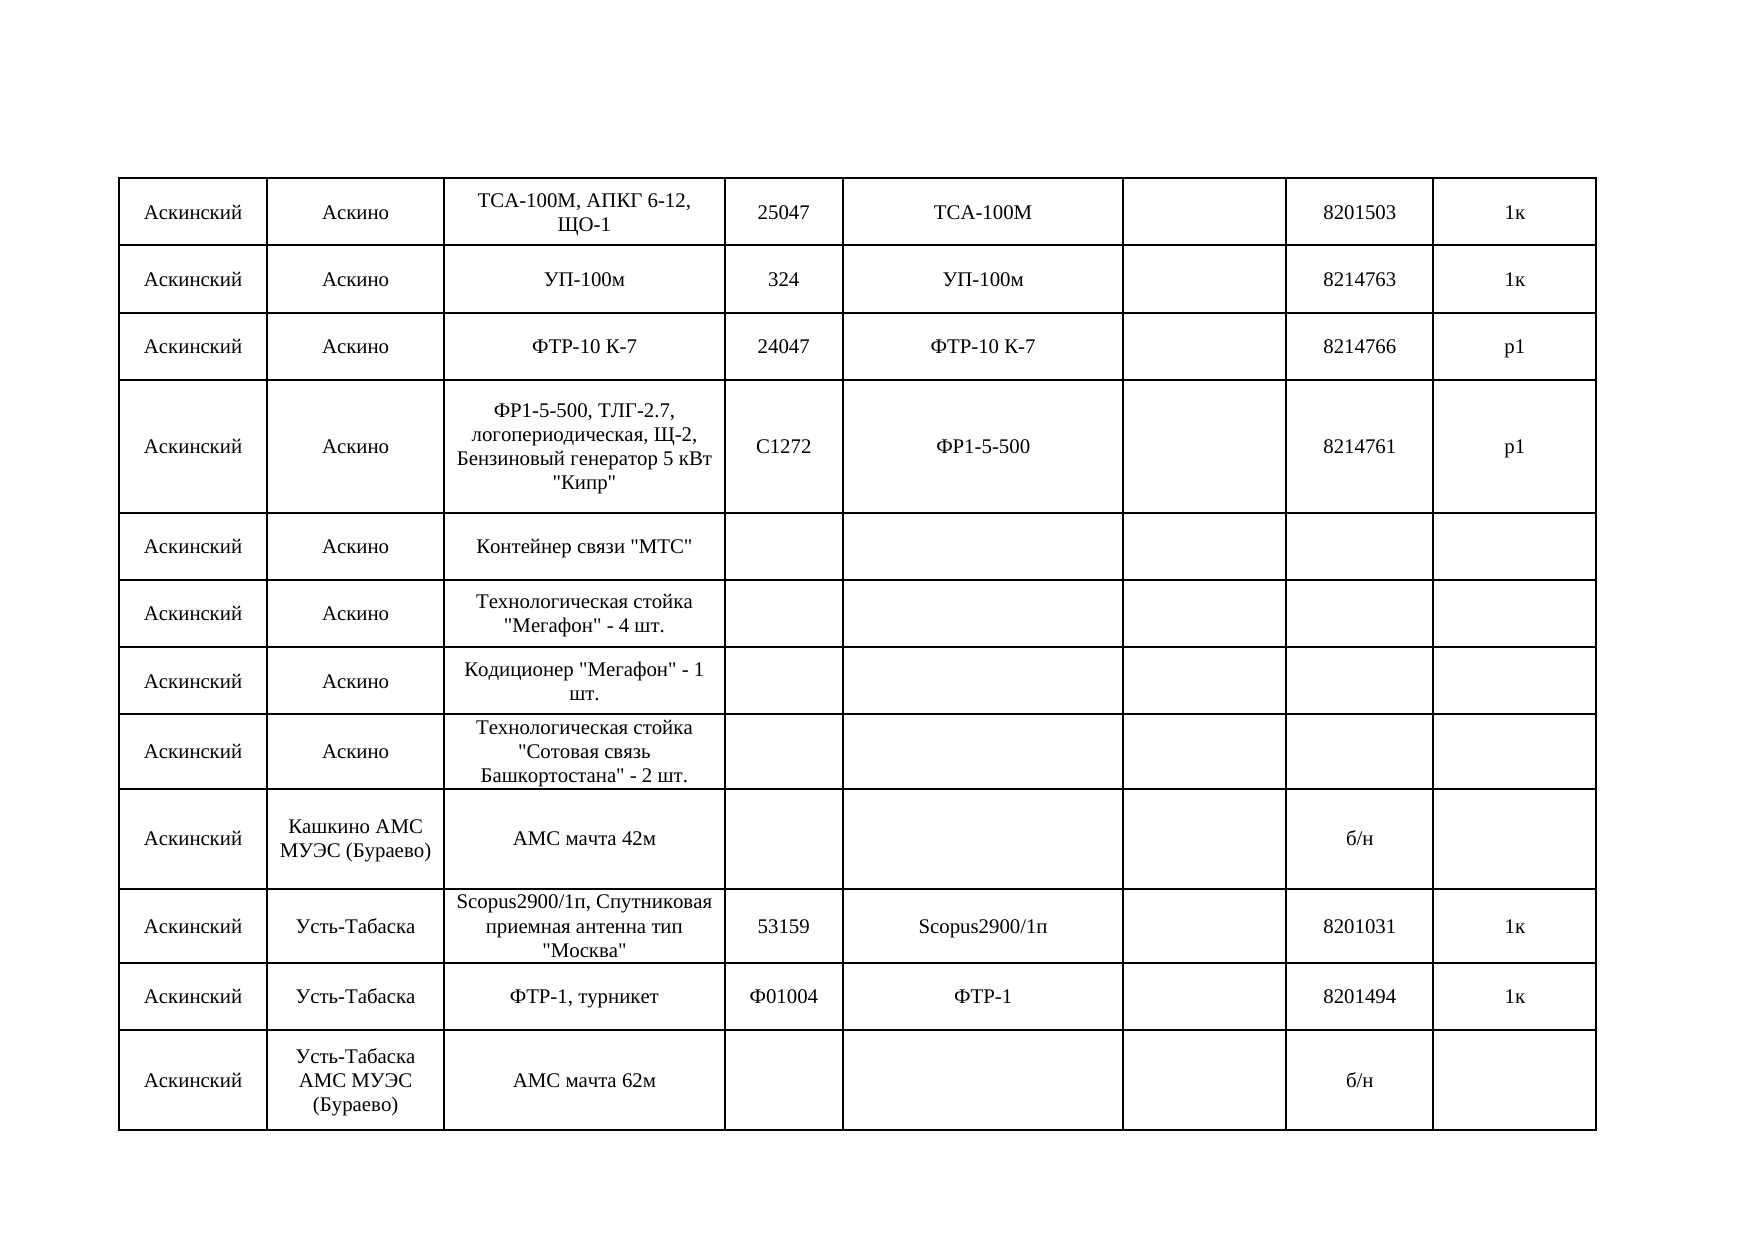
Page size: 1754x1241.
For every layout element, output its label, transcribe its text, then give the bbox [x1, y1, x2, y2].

table_cell [1287, 648, 1432, 713]
table_cell [1287, 715, 1432, 787]
table_cell 8201031 [1287, 890, 1432, 962]
table_cell Усть-Табаска [268, 890, 443, 962]
table_cell [1124, 314, 1285, 379]
table_cell Аскинский [120, 890, 266, 962]
table_cell [726, 514, 842, 579]
table_cell УП-100м [445, 246, 724, 312]
table_cell АМС мачта 62м [445, 1031, 724, 1129]
table_cell 8214766 [1287, 314, 1432, 379]
table_cell Аскинский [120, 648, 266, 713]
table_cell [726, 790, 842, 887]
table_cell Усть-Табаска [268, 964, 443, 1029]
table_cell Аскинский [120, 179, 266, 244]
table_cell [844, 715, 1122, 787]
table_cell Аскинский [120, 715, 266, 787]
table_cell ФТР-1, турникет [445, 964, 724, 1029]
table_cell [844, 648, 1122, 713]
table_cell [1434, 715, 1595, 787]
table_cell [844, 1031, 1122, 1129]
table_cell [1124, 246, 1285, 312]
table_cell ФР1-5-500 [844, 381, 1122, 512]
table_cell Технологическая стойка "Сотовая связь Башкортостана" - 2 шт. [445, 715, 724, 787]
table_cell Контейнер связи "МТС" [445, 514, 724, 579]
table_cell [1434, 790, 1595, 887]
table_cell Кодиционер "Мегафон" - 1 шт. [445, 648, 724, 713]
table_cell 1к [1434, 890, 1595, 962]
table_cell 25047 [726, 179, 842, 244]
table_cell [1124, 179, 1285, 244]
table_cell Ф01004 [726, 964, 842, 1029]
table_cell Аскино [268, 179, 443, 244]
table_cell [726, 1031, 842, 1129]
table_cell ТСА-100М [844, 179, 1122, 244]
table_cell [1287, 514, 1432, 579]
table_cell Аскинский [120, 581, 266, 646]
table_cell б/н [1287, 1031, 1432, 1129]
table_cell Аскино [268, 581, 443, 646]
table_cell АМС мачта 42м [445, 790, 724, 887]
table_cell Технологическая стойка "Мегафон" - 4 шт. [445, 581, 724, 646]
table_cell [1124, 1031, 1285, 1129]
table_cell Аскинский [120, 314, 266, 379]
table_cell [1287, 581, 1432, 646]
table_cell [1124, 381, 1285, 512]
table_cell [844, 581, 1122, 646]
table_cell 8201494 [1287, 964, 1432, 1029]
table_cell 8214761 [1287, 381, 1432, 512]
table_cell 24047 [726, 314, 842, 379]
table_cell С1272 [726, 381, 842, 512]
table_cell Аскинский [120, 964, 266, 1029]
table_cell 8214763 [1287, 246, 1432, 312]
table_cell [726, 581, 842, 646]
table_cell ФТР-10 К-7 [844, 314, 1122, 379]
table_cell Аскинский [120, 1031, 266, 1129]
table_cell Усть-Табаска АМС МУЭС (Бураево) [268, 1031, 443, 1129]
table_cell ФР1-5-500, ТЛГ-2.7, логопериодическая, Щ-2, Бензиновый генератор 5 кВт "Кипр" [445, 381, 724, 512]
table_cell Аскино [268, 246, 443, 312]
table_cell [1124, 514, 1285, 579]
table_cell Аскинский [120, 246, 266, 312]
table_cell [726, 715, 842, 787]
table_cell р1 [1434, 314, 1595, 379]
table_cell [1124, 890, 1285, 962]
table_cell Аскинский [120, 381, 266, 512]
table_cell Аскино [268, 314, 443, 379]
table_cell УП-100м [844, 246, 1122, 312]
table_cell [1434, 514, 1595, 579]
table_cell [1124, 648, 1285, 713]
table_cell ФТР-10 К-7 [445, 314, 724, 379]
table_cell [1434, 581, 1595, 646]
table_cell 8201503 [1287, 179, 1432, 244]
table_cell Scopus2900/1п, Спутниковая приемная антенна тип "Москва" [445, 890, 724, 962]
table_cell [844, 790, 1122, 887]
table_cell 1к [1434, 179, 1595, 244]
table_cell Scopus2900/1п [844, 890, 1122, 962]
table_cell 324 [726, 246, 842, 312]
table_cell 1к [1434, 246, 1595, 312]
table_cell [1434, 1031, 1595, 1129]
table_cell ФТР-1 [844, 964, 1122, 1029]
table_cell Аскинский [120, 514, 266, 579]
table_cell б/н [1287, 790, 1432, 887]
table_cell Аскино [268, 715, 443, 787]
table_cell [1124, 964, 1285, 1029]
table_cell Аскино [268, 381, 443, 512]
table_cell Аскино [268, 514, 443, 579]
table_cell [844, 514, 1122, 579]
table_cell [1124, 581, 1285, 646]
table_cell [1124, 715, 1285, 787]
table_cell [1124, 790, 1285, 887]
table_cell Аскинский [120, 790, 266, 887]
table_cell р1 [1434, 381, 1595, 512]
table_cell ТСА-100М, АПКГ 6-12, ЩО-1 [445, 179, 724, 244]
table_cell 1к [1434, 964, 1595, 1029]
table_cell Аскино [268, 648, 443, 713]
table_cell Кашкино АМС МУЭС (Бураево) [268, 790, 443, 887]
table_cell [1434, 648, 1595, 713]
table_cell [726, 648, 842, 713]
table_cell 53159 [726, 890, 842, 962]
